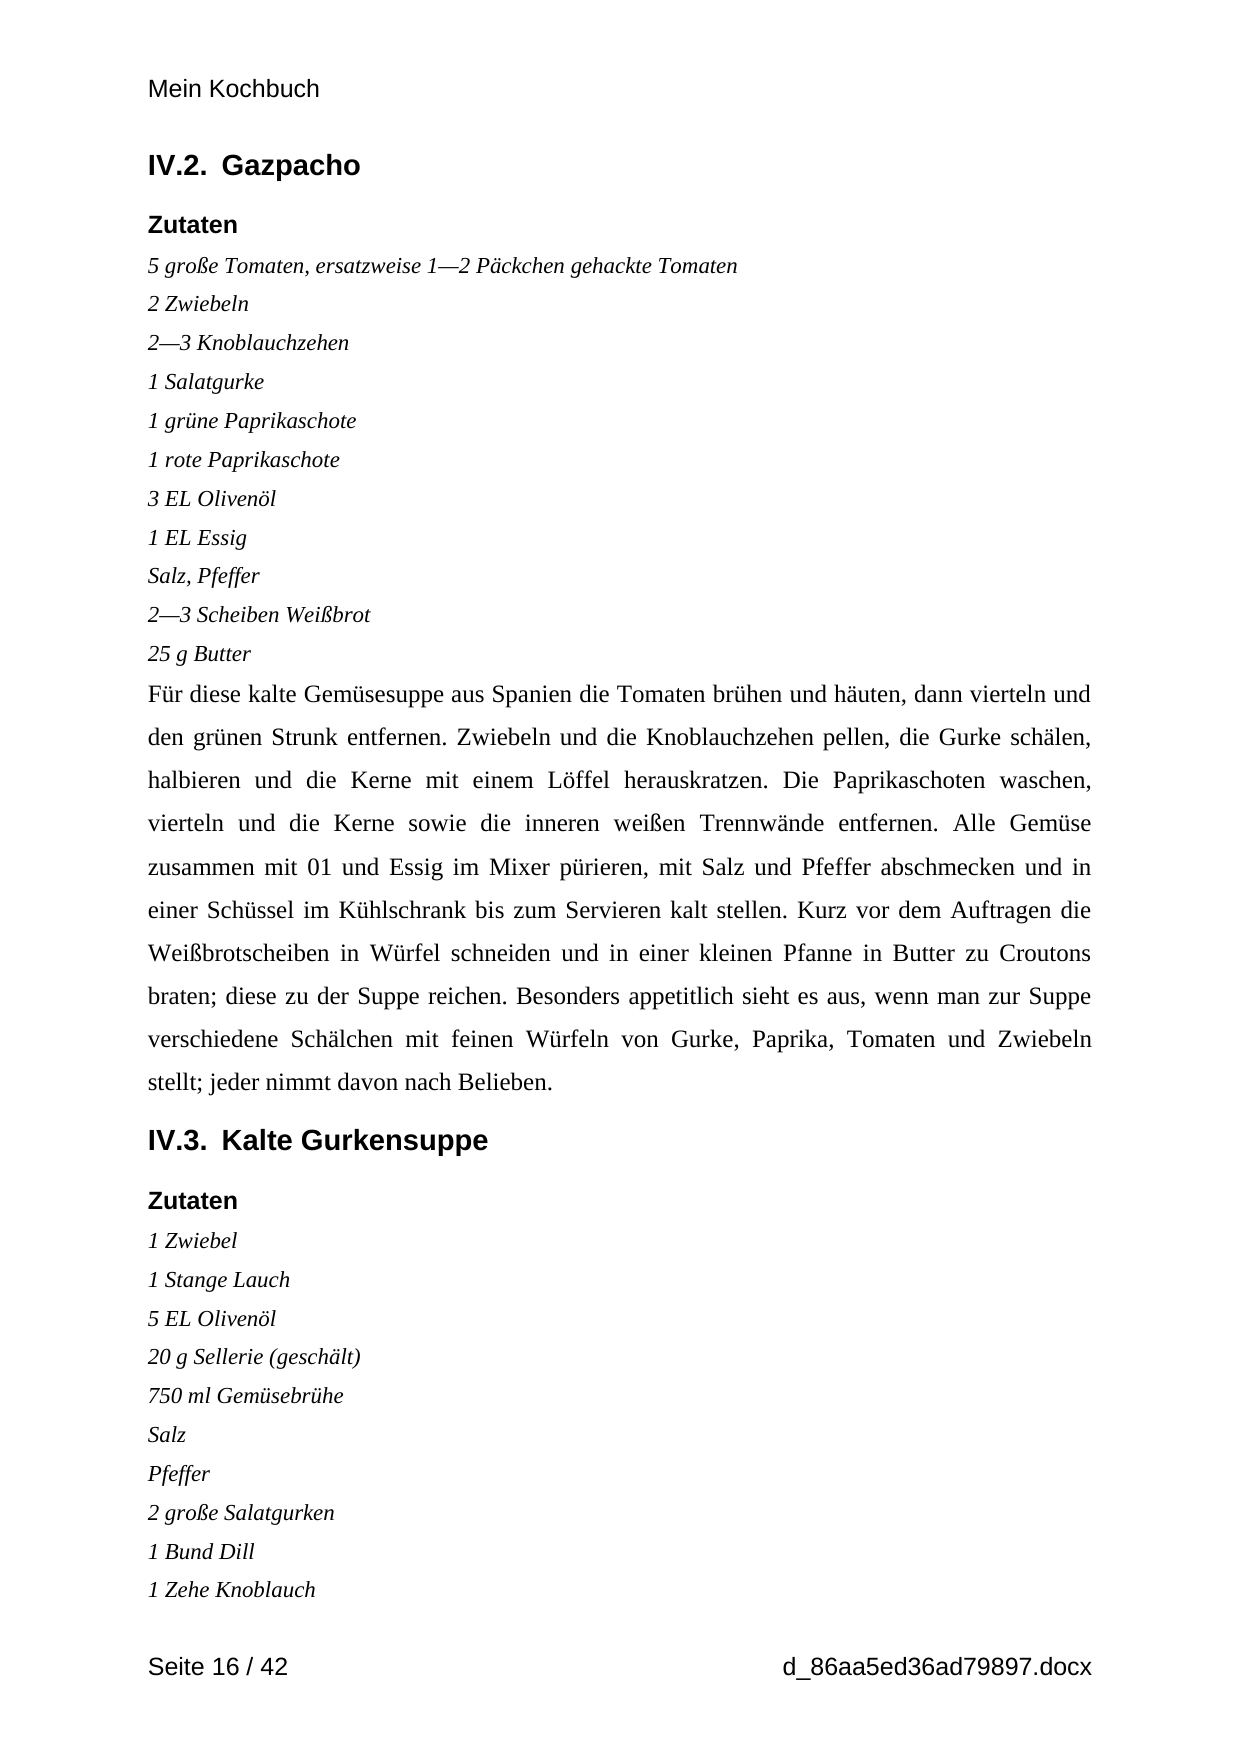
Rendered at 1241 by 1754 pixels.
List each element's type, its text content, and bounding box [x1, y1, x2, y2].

text 2 Zwiebeln [148, 291, 1093, 317]
text 2 große Salatgurken [148, 1499, 1093, 1525]
subtitle Kalte Gurkensuppe [148, 1123, 1093, 1156]
text 750 ml Gemüsebrühe [148, 1382, 1093, 1409]
text 25 g Butter [148, 640, 1093, 667]
text 2—3 Knoblauchzehen [148, 329, 1093, 356]
text 2—3 Scheiben Weißbrot [148, 601, 1093, 628]
text 1 Zehe Knoblauch [148, 1577, 1093, 1603]
subtitle Gazpacho [148, 148, 1093, 181]
text 1 Bund Dill [148, 1538, 1093, 1564]
text Pfeffer [148, 1460, 1093, 1486]
text 1 grüne Paprikaschote [148, 407, 1093, 433]
text Für diese kalte Gemüsesuppe aus Spanien die Tomaten brühen und häuten, dann vierteln und den grünen Strunk entfernen. Zwiebeln und die Knoblauchzehen pellen, die Gurke schälen, halbieren und die Kerne mit einem Löffel herauskratzen. Die Paprikaschoten waschen, vierteln und die Kerne sowie die inneren weißen Trennwände entfernen. Alle Gemüse zusammen mit 01 und Essig im Mixer pürieren, mit Salz und Pfeffer abschmecken und in einer Schüssel im Kühlschrank bis zum Servieren kalt stellen. Kurz vor dem Auftragen die Weißbrotscheiben in Würfel schneiden und in einer kleinen Pfanne in Butter zu Croutons braten; diese zu der Suppe reichen. Besonders appetitlich sieht es aus, wenn man zur Suppe verschiedene Schälchen mit feinen Würfeln von Gurke, Paprika, Tomaten und Zwiebeln stellt; jeder nimmt davon nach Belieben. [148, 679, 1093, 1096]
text Salz [148, 1421, 1093, 1447]
text 1 EL Essig [148, 524, 1093, 550]
text 5 EL Olivenöl [148, 1304, 1093, 1331]
text 1 Salatgurke [148, 368, 1093, 394]
text 20 g Sellerie (geschält) [148, 1343, 1093, 1370]
text 3 EL Olivenöl [148, 485, 1093, 511]
text 1 Stange Lauch [148, 1266, 1093, 1292]
subtitle Zutaten [148, 210, 1093, 239]
text 5 große Tomaten, ersatzweise 1—2 Päckchen gehackte Tomaten [148, 252, 1093, 278]
subtitle Zutaten [148, 1186, 1093, 1214]
text 1 Zwiebel [148, 1227, 1093, 1253]
text Salz, Pfeffer [148, 562, 1093, 589]
text 1 rote Paprikaschote [148, 446, 1093, 472]
